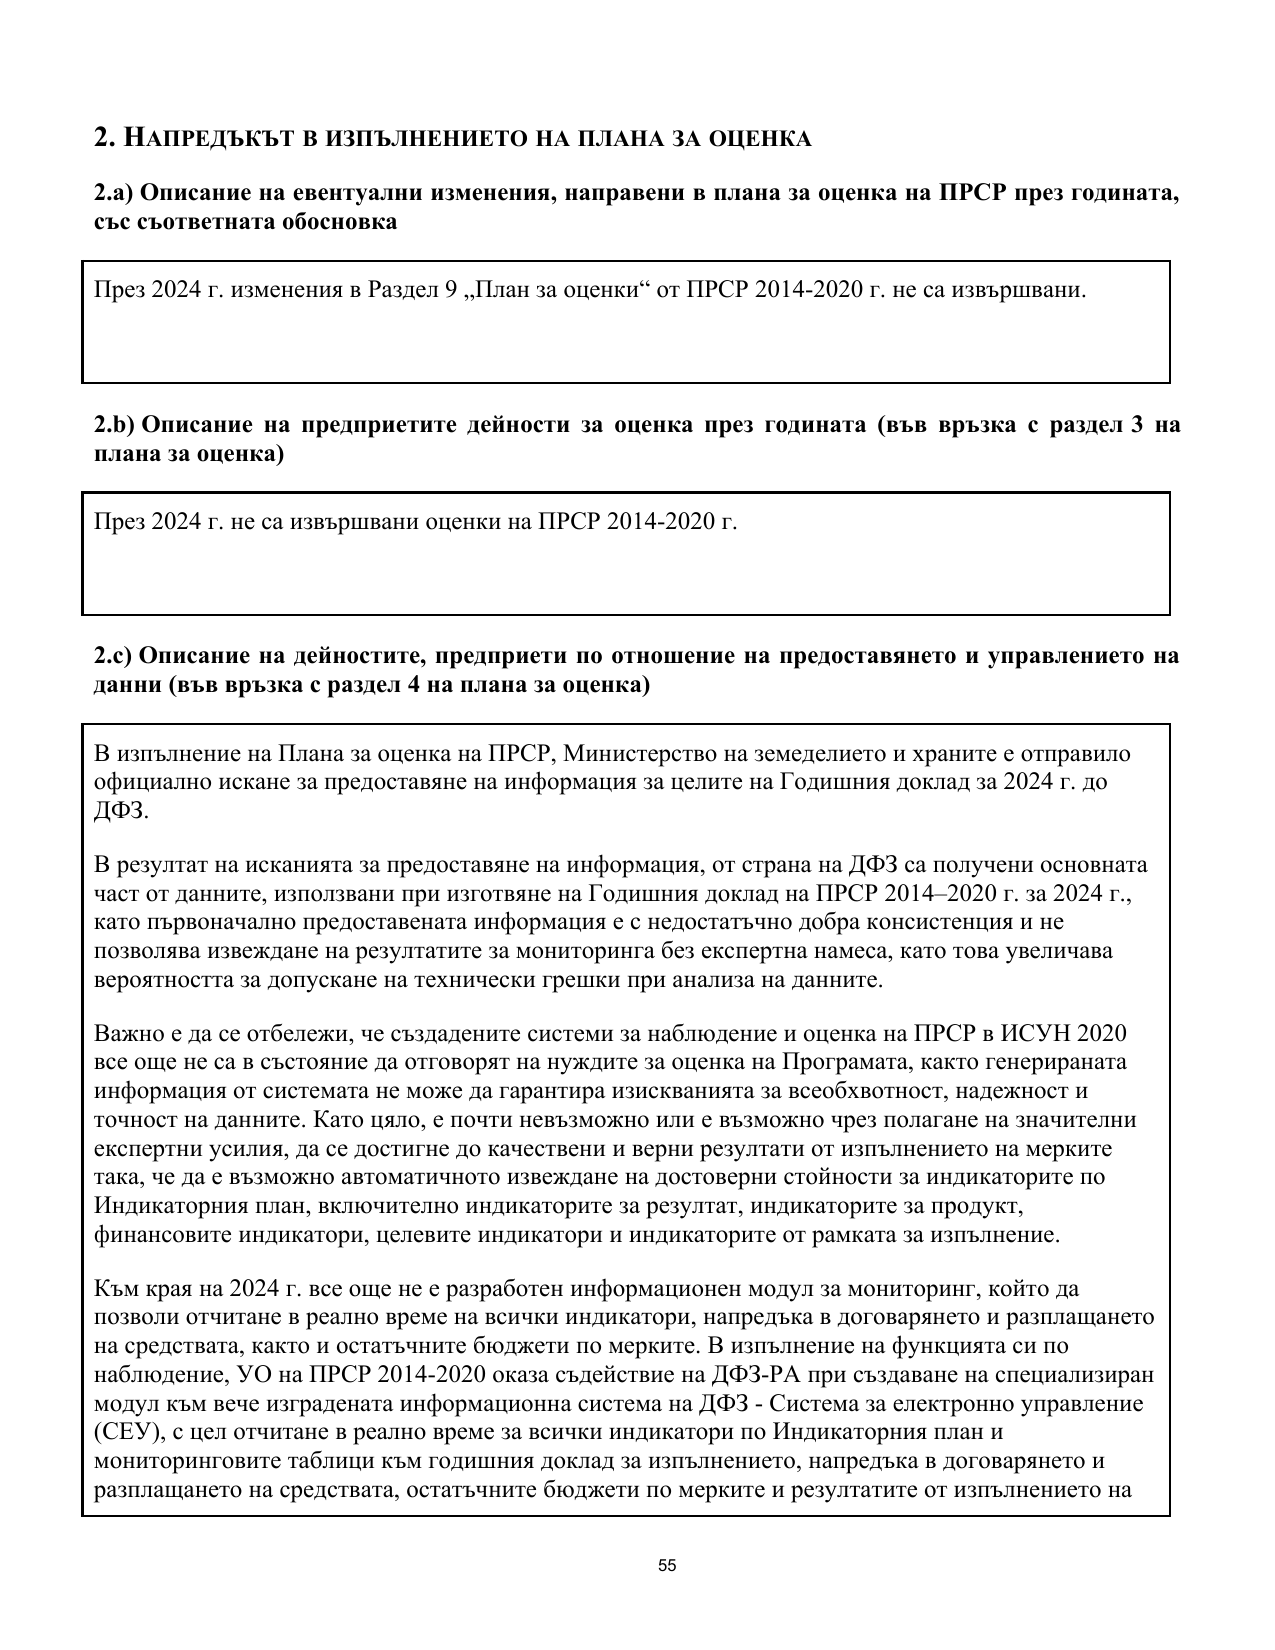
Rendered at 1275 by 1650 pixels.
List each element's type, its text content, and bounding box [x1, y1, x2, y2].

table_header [84, 725, 1169, 1515]
table_header През 2024 г. не са извършвани оценки на ПРСР 2014-2020 г. [84, 494, 1169, 613]
subtitle Описание на дейностите, предприети по отношение на предоставянето и управлението на данни (във връзка с раздел 4 на плана за оценка) [94, 641, 1181, 698]
table_header През 2024 г. изменения в Раздел 9 „План за оценки“ от ПРСР 2014-2020 г. не са извършвани. [84, 262, 1169, 382]
subtitle Описание на предприетите дейности за оценка през годината (във връзка с раздел 3 на плана за оценка) [94, 409, 1181, 466]
subtitle Напредъкът в изпълнението на плана за оценка [94, 119, 1181, 152]
subtitle Описание на евентуални изменения, направени в плана за оценка на ПРСР през годината, със съответната обосновка [94, 177, 1181, 235]
